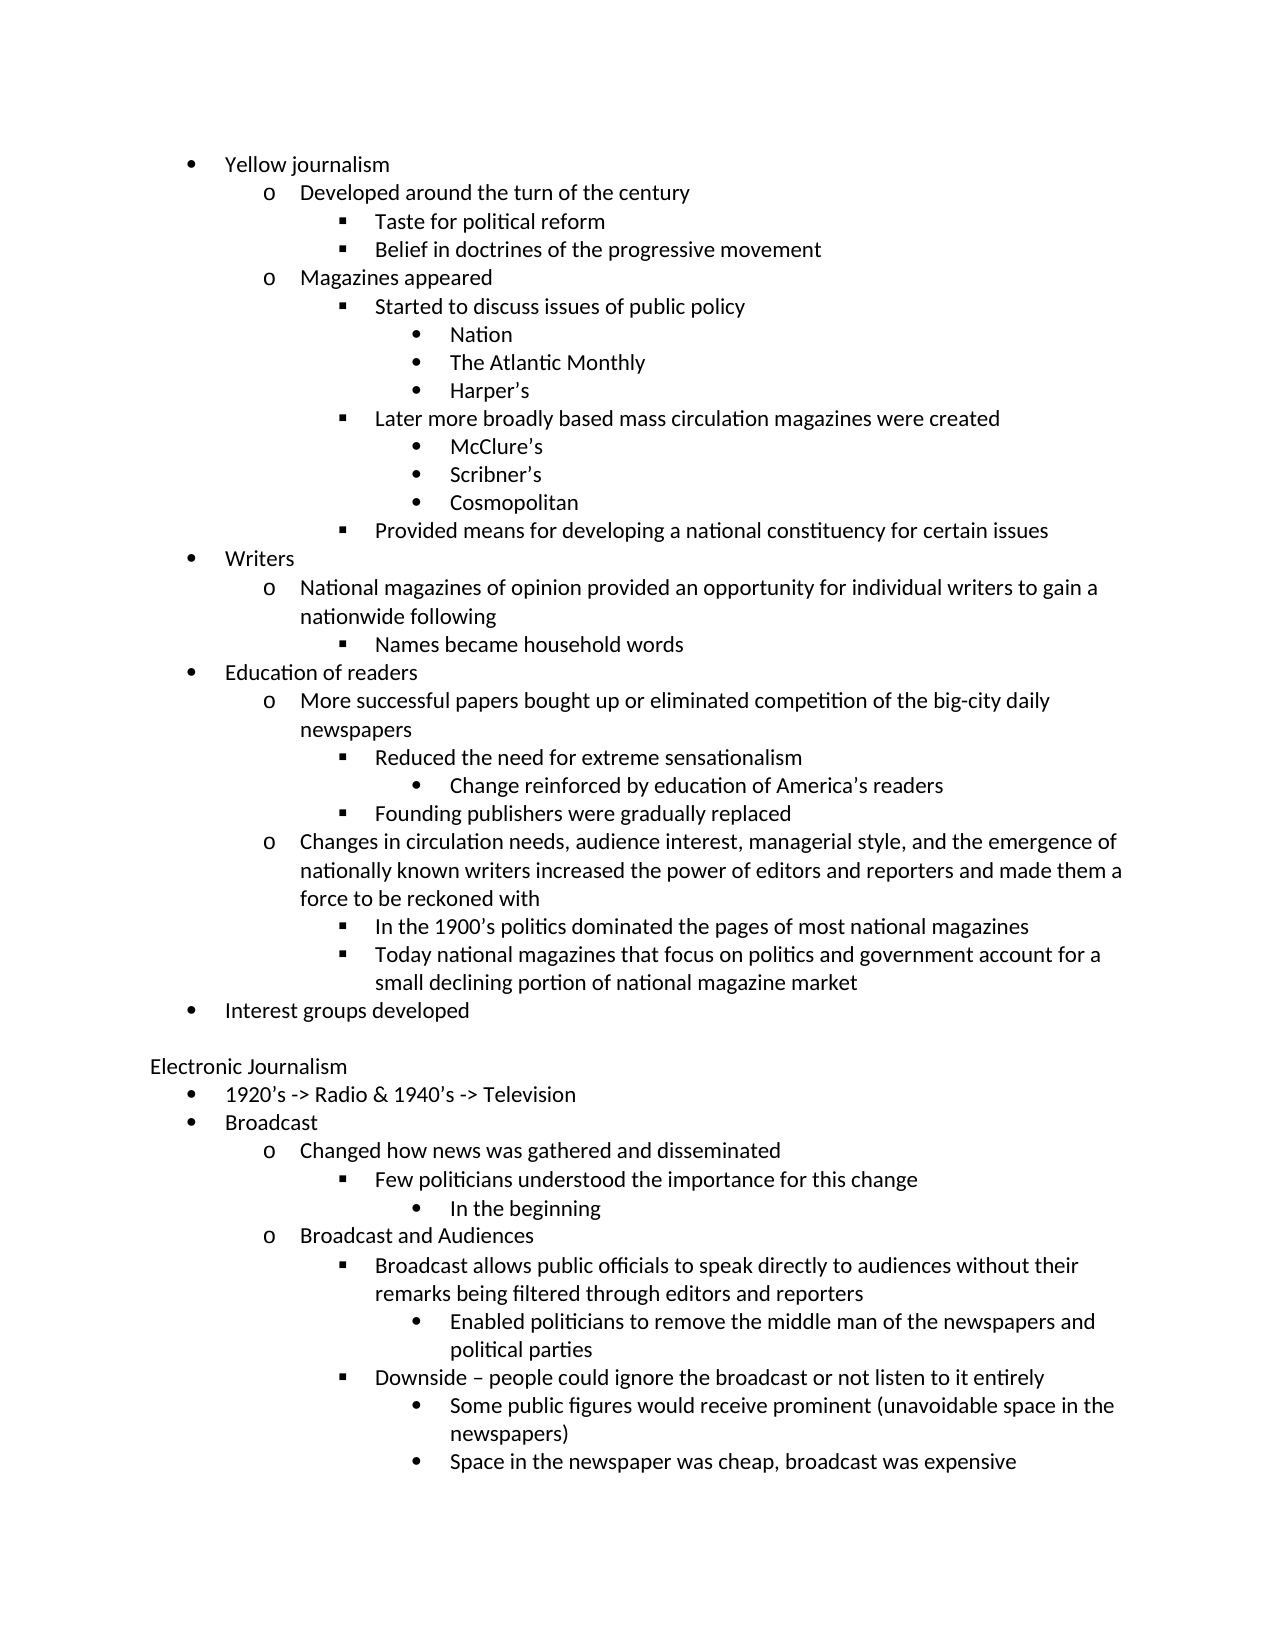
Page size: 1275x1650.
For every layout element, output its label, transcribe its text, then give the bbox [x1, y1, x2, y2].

list Cosmopolitan [412, 488, 1125, 517]
list Changed how news was gathered and disseminated [262, 1136, 1125, 1166]
list Nation [412, 320, 1125, 348]
list Taste for political reform [337, 207, 1125, 235]
list Yellow journalism [187, 150, 1125, 178]
list Founding publishers were gradually replaced [337, 799, 1125, 827]
list Interest groups developed [187, 996, 1125, 1024]
list In the 1900’s politics dominated the pages of most national magazines [337, 912, 1125, 940]
list Scribner’s [412, 461, 1125, 488]
list Names became household words [337, 630, 1125, 658]
list Changes in circulation needs, audience interest, managerial style, and the emergence of nationally known writers increased the power of editors and reporters and made them a force to be reckoned with [262, 827, 1125, 912]
list Writers [187, 544, 1125, 573]
list Few politicians understood the importance for this change [337, 1166, 1125, 1194]
list Downside – people could ignore the broadcast or not listen to it entirely [337, 1363, 1125, 1391]
list Later more broadly based mass circulation magazines were created [337, 404, 1125, 432]
list Broadcast allows public officials to speak directly to audiences without their remarks being filtered through editors and reporters [337, 1251, 1125, 1307]
list Some public figures would receive prominent (unavoidable space in the newspapers) [412, 1391, 1125, 1447]
list Started to discuss issues of public policy [337, 292, 1125, 320]
list Reduced the need for extreme sensationalism [337, 743, 1125, 771]
list Belief in doctrines of the progressive movement [337, 235, 1125, 263]
list Broadcast and Audiences [262, 1222, 1125, 1251]
list In the beginning [412, 1194, 1125, 1222]
list Harper’s [412, 376, 1125, 404]
list Today national magazines that focus on politics and government account for a small declining portion of national magazine market [337, 940, 1125, 996]
list More successful papers bought up or eliminated competition of the big-city daily newspapers [262, 686, 1125, 743]
list Space in the newspaper was cheap, broadcast was expensive [412, 1447, 1125, 1475]
list The Atlantic Monthly [412, 348, 1125, 376]
list Provided means for developing a national constituency for certain issues [337, 517, 1125, 544]
list Developed around the turn of the century [262, 178, 1125, 207]
list Education of readers [187, 658, 1125, 686]
list Change reinforced by education of America’s readers [412, 771, 1125, 799]
list McClure’s [412, 432, 1125, 461]
text Electronic Journalism [150, 1052, 1125, 1080]
list 1920’s -> Radio & 1940’s -> Television [187, 1080, 1125, 1108]
list Enabled politicians to remove the middle man of the newspapers and political parties [412, 1307, 1125, 1363]
list Magazines appeared [262, 263, 1125, 292]
list National magazines of opinion provided an opportunity for individual writers to gain a nationwide following [262, 573, 1125, 630]
list Broadcast [187, 1108, 1125, 1136]
